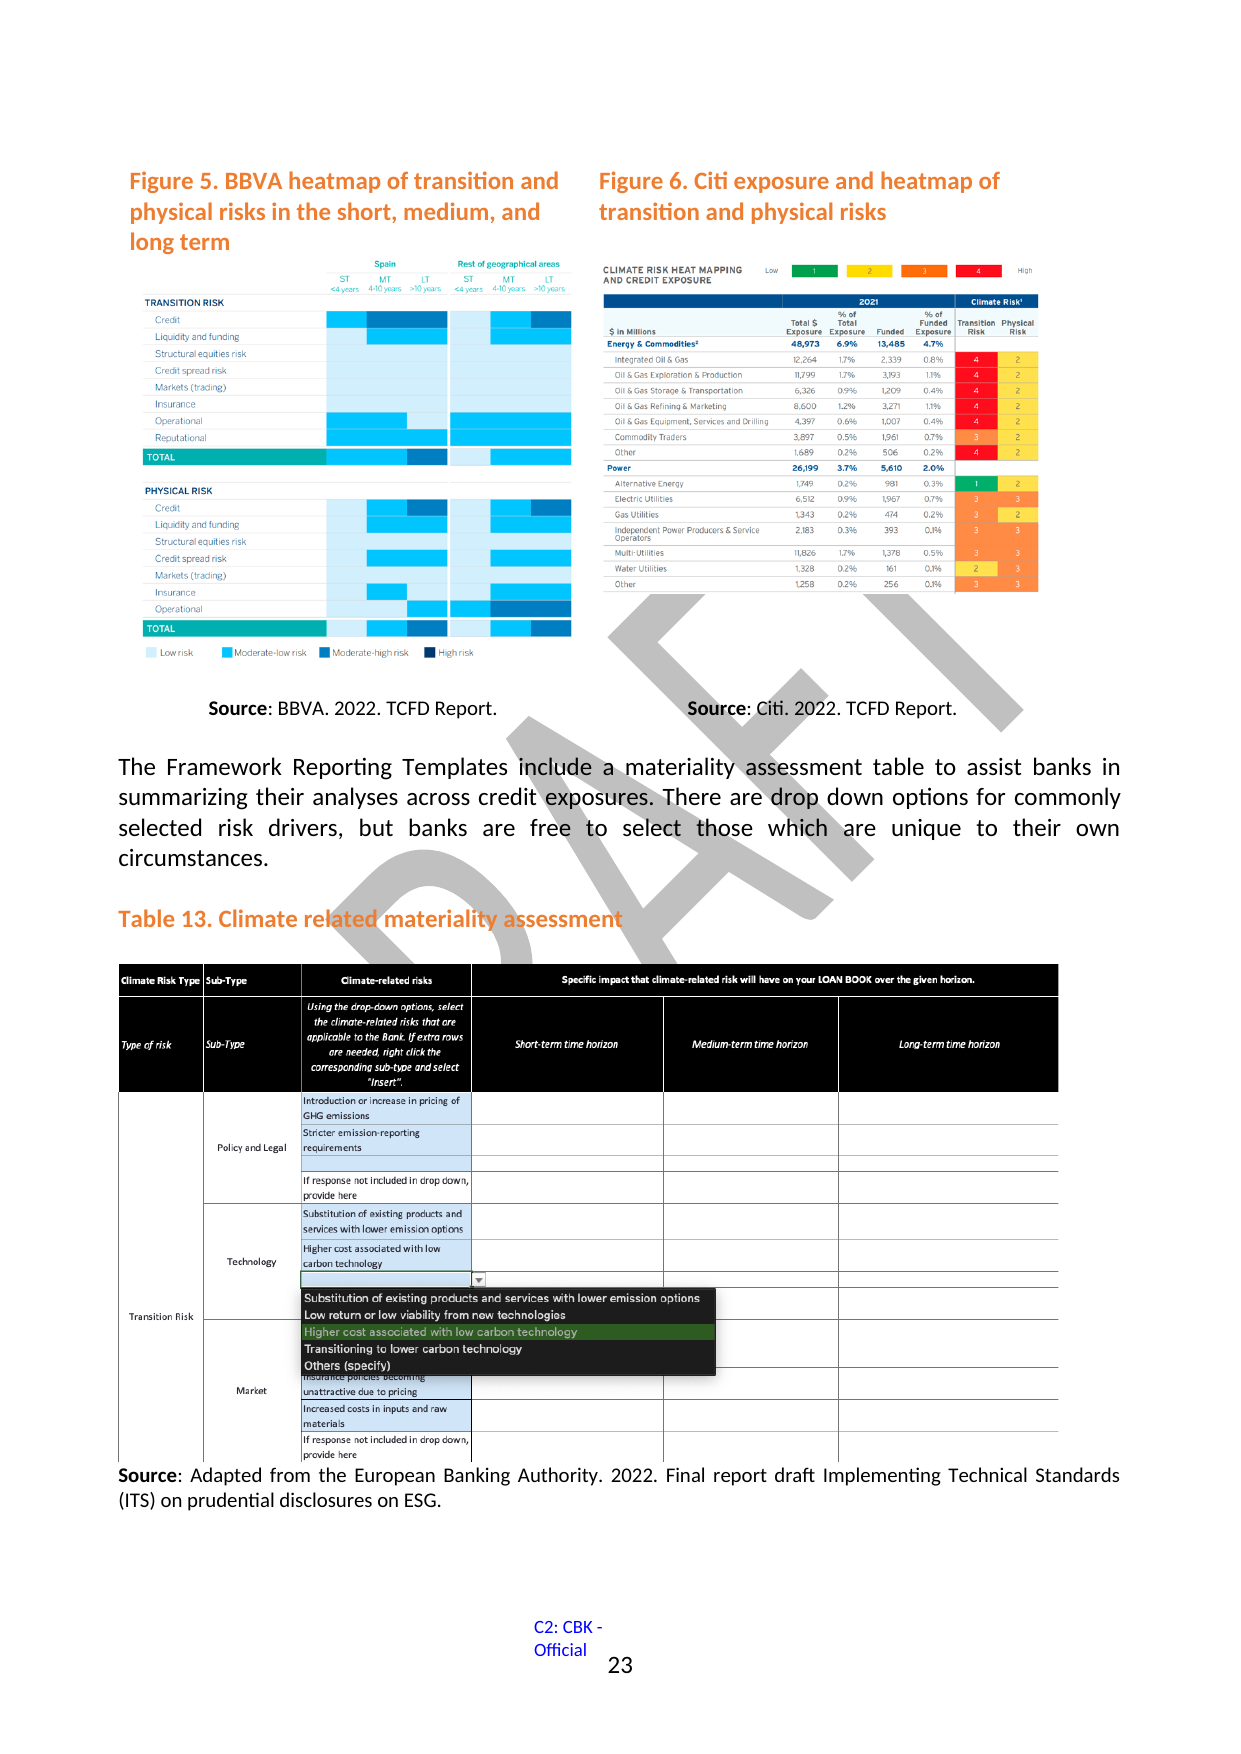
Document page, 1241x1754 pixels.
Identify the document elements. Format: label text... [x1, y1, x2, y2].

picture [129, 256, 586, 674]
picture [118, 964, 1059, 1462]
table_cell [588, 257, 1057, 695]
text Table 13. Climate related materiality assessment [118, 903, 1122, 934]
table_cell Source: BBVA. 2022. TCFD Report. [118, 695, 588, 720]
table_cell Source: Citi. 2022. TCFD Report. [588, 695, 1057, 720]
table_cell [118, 257, 588, 695]
table_header Figure 5. BBVA heatmap of transition and physical risks in the short, medium, and long term [118, 165, 588, 257]
text The Framework Reporting Templates include a materiality assessment table to assist banks in summarizing their analyses across credit exposures. There are drop down options for commonly selected risk drivers, but banks are free to select those which are unique to their own circumstances. [118, 751, 1122, 873]
picture [598, 256, 1047, 594]
text Source: Adapted from the European Banking Authority. 2022. Final report draft Implementing Technical Standards (ITS) on prudential disclosures on ESG. [118, 1462, 1122, 1513]
table_header Figure 6. Citi exposure and heatmap of transition and physical risks [588, 165, 1057, 257]
